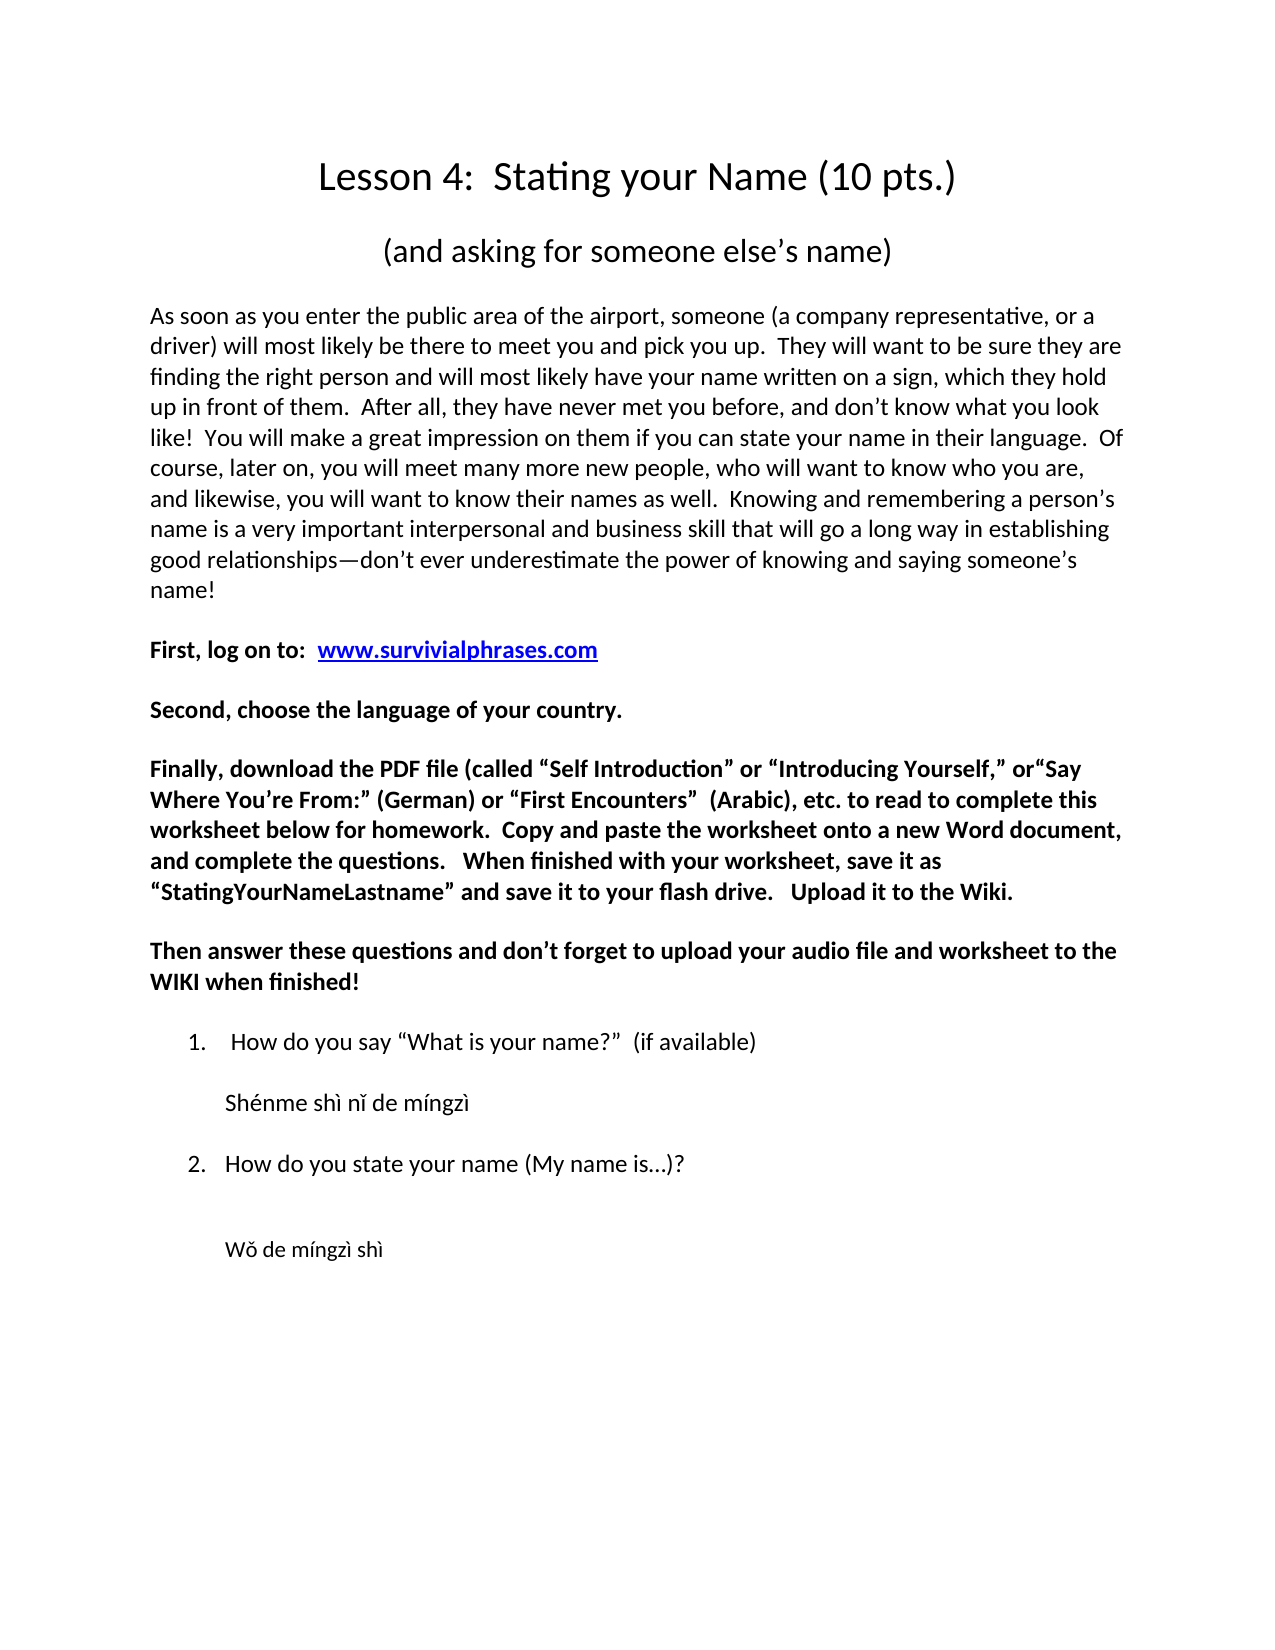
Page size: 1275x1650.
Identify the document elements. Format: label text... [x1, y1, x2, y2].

text Finally, download the PDF file (called “Self Introduction” or “Introducing Yourself,” or“Say Where You’re From:” (German) or “First Encounters” (Arabic), etc. to read to complete this worksheet below for homework. Copy and paste the worksheet onto a new Word document, and complete the questions. When finished with your worksheet, save it as “StatingYourNameLastname” and save it to your flash drive. Upload it to the Wiki. [150, 754, 1125, 906]
text (and asking for someone else’s name) [150, 230, 1125, 271]
text First, log on to: www.survivialphrases.com [150, 634, 1125, 665]
text Lesson 4: Stating your Name (10 pts.) [150, 150, 1125, 201]
text Then answer these questions and don’t forget to upload your audio file and worksheet to the WIKI when finished! [150, 935, 1125, 996]
text Wǒ de míngzì shì [150, 1235, 1125, 1263]
text As soon as you enter the public area of the airport, someone (a company representative, or a driver) will most likely be there to meet you and pick you up. They will want to be sure they are finding the right person and will most likely have your name written on a sign, which they hold up in front of them. After all, they have never met you before, and don’t know what you look like! You will make a great impression on them if you can state your name in their language. Of course, later on, you will meet many more new people, who will want to know who you are, and likewise, you will want to know their names as well. Knowing and remembering a person’s name is a very important interpersonal and business skill that will go a long way in establishing good relationships—don’t ever underestimate the power of knowing and saying someone’s name! [150, 300, 1125, 605]
text Shénme shì nǐ de míngzì [225, 1087, 1125, 1117]
list How do you state your name (My name is…)? [187, 1148, 1125, 1178]
list How do you say “What is your name?” (if available) [187, 1026, 1125, 1056]
text Second, choose the language of your country. [150, 694, 1125, 724]
